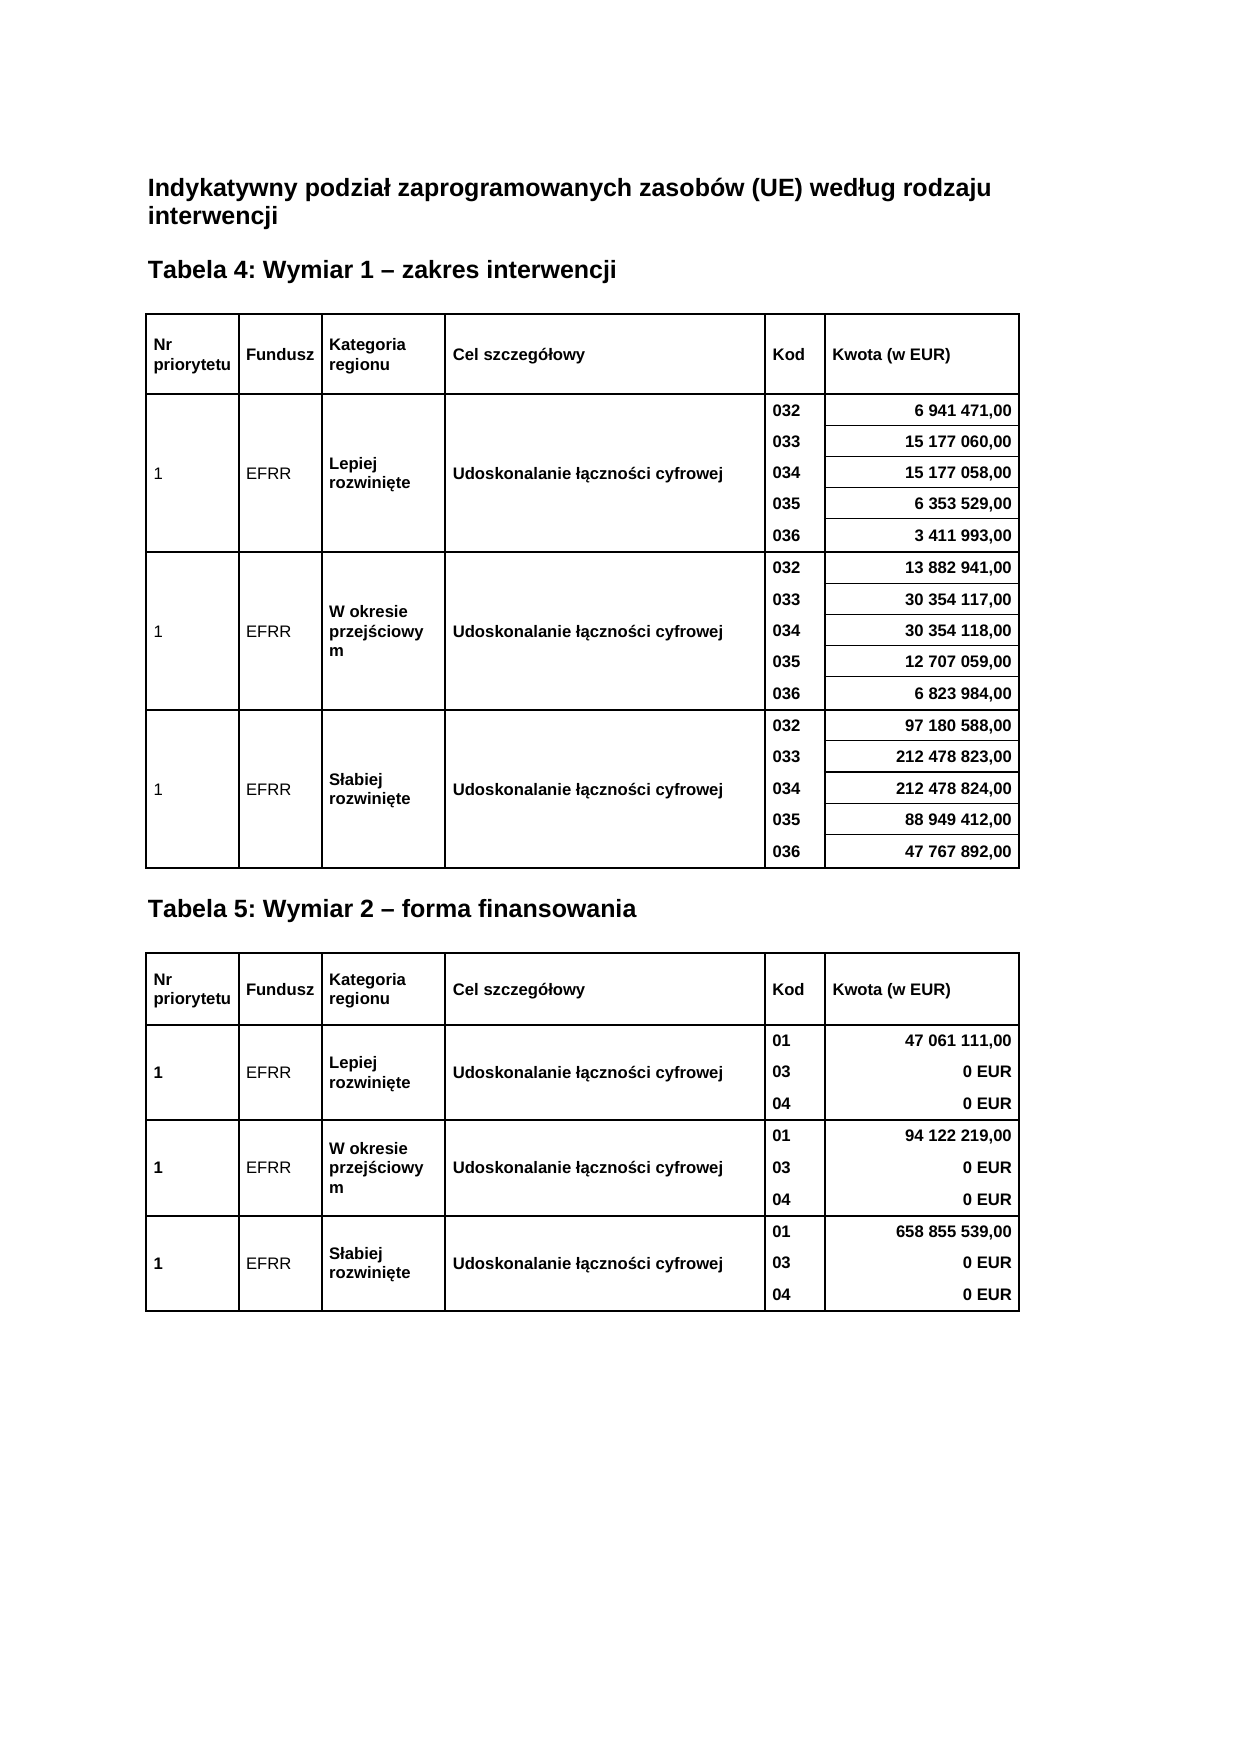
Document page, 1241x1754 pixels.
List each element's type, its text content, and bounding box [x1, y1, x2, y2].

table_cell 01 [766, 1121, 824, 1150]
table_cell 1 [147, 395, 238, 551]
table_cell 1 [147, 1217, 238, 1310]
table_cell 658 855 539,00 [826, 1217, 1018, 1246]
table_cell 212 478 824,00 [826, 773, 1018, 803]
table_cell 035 [766, 645, 824, 676]
table_cell W okresie przejściowym [323, 553, 444, 709]
table_cell 03 [766, 1150, 824, 1182]
text Tabela 4: Wymiar 1 – zakres interwencji [148, 255, 1093, 284]
table_cell EFRR [240, 553, 321, 709]
table_cell 13 882 941,00 [826, 553, 1018, 582]
table_cell 6 353 529,00 [826, 488, 1018, 518]
table_cell 1 [147, 553, 238, 709]
table_cell 03 [766, 1055, 824, 1086]
table_cell EFRR [240, 395, 321, 551]
table_cell Lepiej rozwinięte [323, 395, 444, 551]
table_cell 47 767 892,00 [826, 835, 1018, 867]
table_header Kategoria regionu [323, 954, 444, 1024]
table_cell 30 354 118,00 [826, 615, 1018, 645]
table_cell Słabiej rozwinięte [323, 1217, 444, 1310]
table_cell 0 EUR [826, 1055, 1018, 1086]
table_header Kod [766, 315, 824, 393]
table_cell Udoskonalanie łączności cyfrowej [446, 711, 764, 867]
table_cell Słabiej rozwinięte [323, 711, 444, 867]
table_cell 033 [766, 425, 824, 456]
table_cell 034 [766, 614, 824, 645]
table_header Cel szczegółowy [446, 315, 764, 393]
table_cell 1 [147, 1121, 238, 1214]
table_cell 035 [766, 803, 824, 834]
table_cell EFRR [240, 1026, 321, 1119]
table_header Kategoria regionu [323, 315, 444, 393]
table_cell 15 177 058,00 [826, 457, 1018, 487]
table_cell 036 [766, 834, 824, 867]
table_cell 0 EUR [826, 1277, 1018, 1310]
table_cell 6 941 471,00 [826, 395, 1018, 424]
table_cell 0 EUR [826, 1150, 1018, 1182]
table_cell EFRR [240, 711, 321, 867]
text Tabela 5: Wymiar 2 – forma finansowania [148, 894, 1093, 923]
table_cell Udoskonalanie łączności cyfrowej [446, 553, 764, 709]
table_header Kwota (w EUR) [826, 315, 1018, 393]
table_cell 15 177 060,00 [826, 426, 1018, 456]
table_cell Udoskonalanie łączności cyfrowej [446, 395, 764, 551]
table_cell 032 [766, 553, 824, 582]
table_header Nr priorytetu [147, 315, 238, 393]
table_cell 30 354 117,00 [826, 584, 1018, 614]
table_cell 032 [766, 395, 824, 424]
table_cell 6 823 984,00 [826, 677, 1018, 709]
table_cell 0 EUR [826, 1246, 1018, 1277]
table_cell 01 [766, 1026, 824, 1055]
table_cell Udoskonalanie łączności cyfrowej [446, 1217, 764, 1310]
table_cell Lepiej rozwinięte [323, 1026, 444, 1119]
table_header Fundusz [240, 954, 321, 1024]
table_cell 94 122 219,00 [826, 1121, 1018, 1150]
table_header Kod [766, 954, 824, 1024]
table_header Fundusz [240, 315, 321, 393]
table_cell 0 EUR [826, 1182, 1018, 1214]
table_cell 3 411 993,00 [826, 519, 1018, 551]
table_cell 01 [766, 1217, 824, 1246]
table_cell 033 [766, 740, 824, 771]
table_cell 1 [147, 1026, 238, 1119]
table_cell EFRR [240, 1121, 321, 1214]
table_header Nr priorytetu [147, 954, 238, 1024]
text Indykatywny podział zaprogramowanych zasobów (UE) według rodzaju interwencji [148, 173, 1093, 230]
table_cell 034 [766, 456, 824, 487]
table_cell 036 [766, 676, 824, 709]
table_cell 032 [766, 711, 824, 740]
table_cell 04 [766, 1277, 824, 1310]
table_cell 033 [766, 583, 824, 614]
table_cell 035 [766, 487, 824, 518]
table_cell 034 [766, 771, 824, 803]
table_cell Udoskonalanie łączności cyfrowej [446, 1026, 764, 1119]
table_cell 97 180 588,00 [826, 711, 1018, 740]
table_header Kwota (w EUR) [826, 954, 1018, 1024]
table_cell EFRR [240, 1217, 321, 1310]
table_cell 03 [766, 1246, 824, 1277]
table_cell 036 [766, 518, 824, 551]
table_cell 12 707 059,00 [826, 646, 1018, 676]
table_cell 88 949 412,00 [826, 804, 1018, 834]
table_cell 0 EUR [826, 1086, 1018, 1119]
table_cell 1 [147, 711, 238, 867]
table_cell 04 [766, 1086, 824, 1119]
table_cell 47 061 111,00 [826, 1026, 1018, 1055]
table_header Cel szczegółowy [446, 954, 764, 1024]
table_cell Udoskonalanie łączności cyfrowej [446, 1121, 764, 1214]
table_cell 212 478 823,00 [826, 741, 1018, 771]
table_cell 04 [766, 1182, 824, 1214]
table_cell W okresie przejściowym [323, 1121, 444, 1214]
